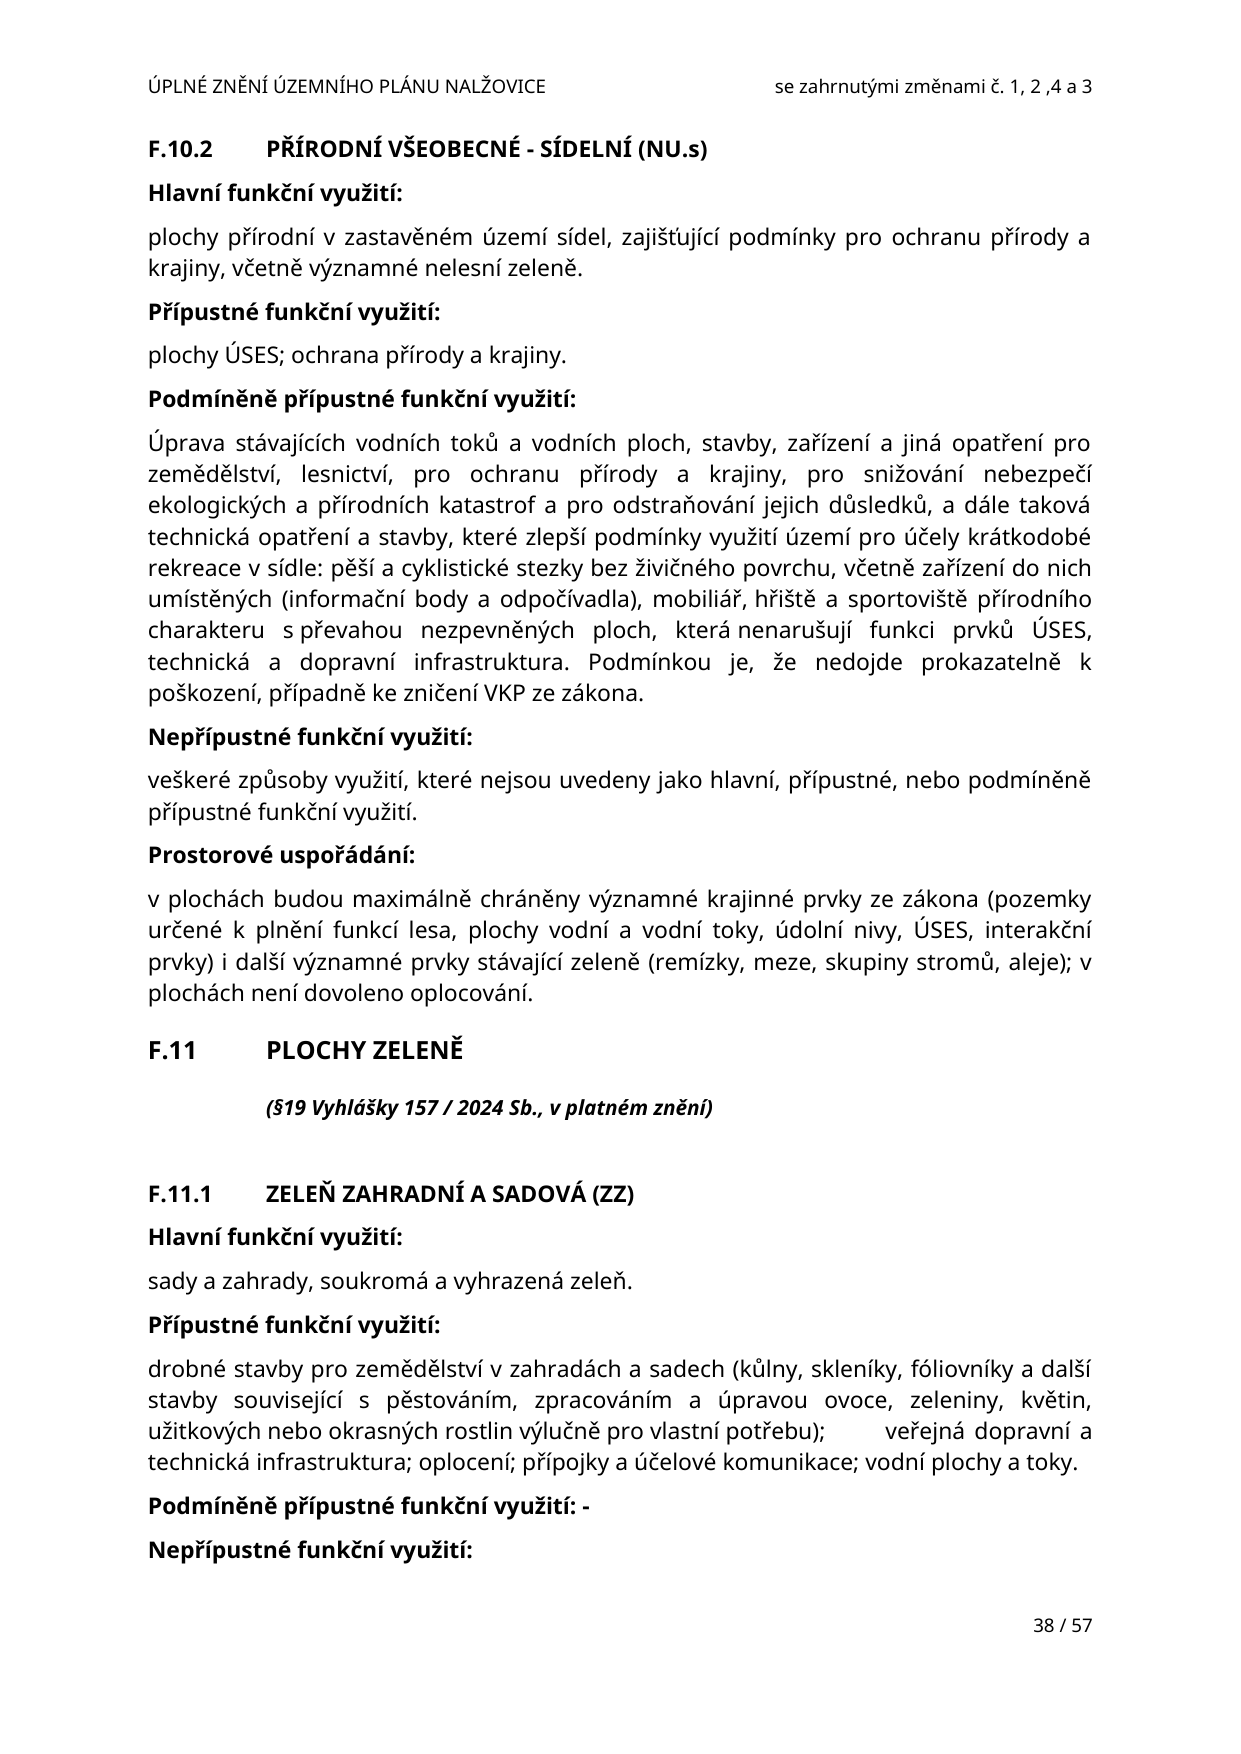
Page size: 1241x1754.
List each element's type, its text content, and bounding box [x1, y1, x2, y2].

text Přípustné funkční využití: [148, 295, 1093, 327]
text drobné stavby pro zemědělství v zahradách a sadech (kůlny, skleníky, fóliovníky a další stavby související s pěstováním, zpracováním a úpravou ovoce, zeleniny, květin, užitkových nebo okrasných rostlin výlučně pro vlastní potřebu); veřejná dopravní a technická infrastruktura; oplocení; přípojky a účelové komunikace; vodní plochy a toky. [148, 1353, 1093, 1478]
text v plochách budou maximálně chráněny významné krajinné prvky ze zákona (pozemky určené k plnění funkcí lesa, plochy vodní a vodní toky, údolní nivy, ÚSES, interakční prvky) i další významné prvky stávající zeleně (remízky, meze, skupiny stromů, aleje); v plochách není dovoleno oplocování. [148, 883, 1093, 1008]
text Prostorové uspořádání: [148, 839, 1093, 870]
text plochy přírodní v zastavěném území sídel, zajišťující podmínky pro ochranu přírody a krajiny, včetně významné nelesní zeleně. [148, 220, 1093, 283]
text PŘÍRODNÍ VŠEOBECNÉ - SÍDELNÍ (NU.s) [148, 133, 1093, 164]
text Nepřípustné funkční využití: [148, 1534, 1093, 1565]
text plochy ÚSES; ochrana přírody a krajiny. [148, 339, 1093, 370]
text sady a zahrady, soukromá a vyhrazená zeleň. [148, 1265, 1093, 1296]
text ZELEŇ ZAHRADNÍ A SADOVÁ (ZZ) [148, 1178, 1093, 1209]
text Nepřípustné funkční využití: [148, 720, 1093, 752]
text PLOCHY ZELENĚ [148, 1033, 1093, 1067]
text Podmíněně přípustné funkční využití: [148, 383, 1093, 414]
text Podmíněně přípustné funkční využití: - [148, 1490, 1093, 1521]
text Úprava stávajících vodních toků a vodních ploch, stavby, zařízení a jiná opatření pro zemědělství, lesnictví, pro ochranu přírody a krajiny, pro snižování nebezpečí ekologických a přírodních katastrof a pro odstraňování jejich důsledků, a dále taková technická opatření a stavby, které zlepší podmínky využití území pro účely krátkodobé rekreace v sídle: pěší a cyklistické stezky bez živičného povrchu, včetně zařízení do nich umístěných (informační body a odpočívadla), mobiliář, hřiště a sportoviště přírodního charakteru s převahou nezpevněných ploch, která nenarušují funkci prvků ÚSES, technická a dopravní infrastruktura. Podmínkou je, že nedojde prokazatelně k poškození, případně ke zničení VKP ze zákona. [148, 427, 1093, 708]
text veškeré způsoby využití, které nejsou uvedeny jako hlavní, přípustné, nebo podmíněně přípustné funkční využití. [148, 764, 1093, 827]
text (§19 Vyhlášky 157 / 2024 Sb., v platném znění) [266, 1093, 1093, 1121]
text Hlavní funkční využití: [148, 177, 1093, 208]
text Hlavní funkční využití: [148, 1221, 1093, 1253]
text Přípustné funkční využití: [148, 1309, 1093, 1340]
